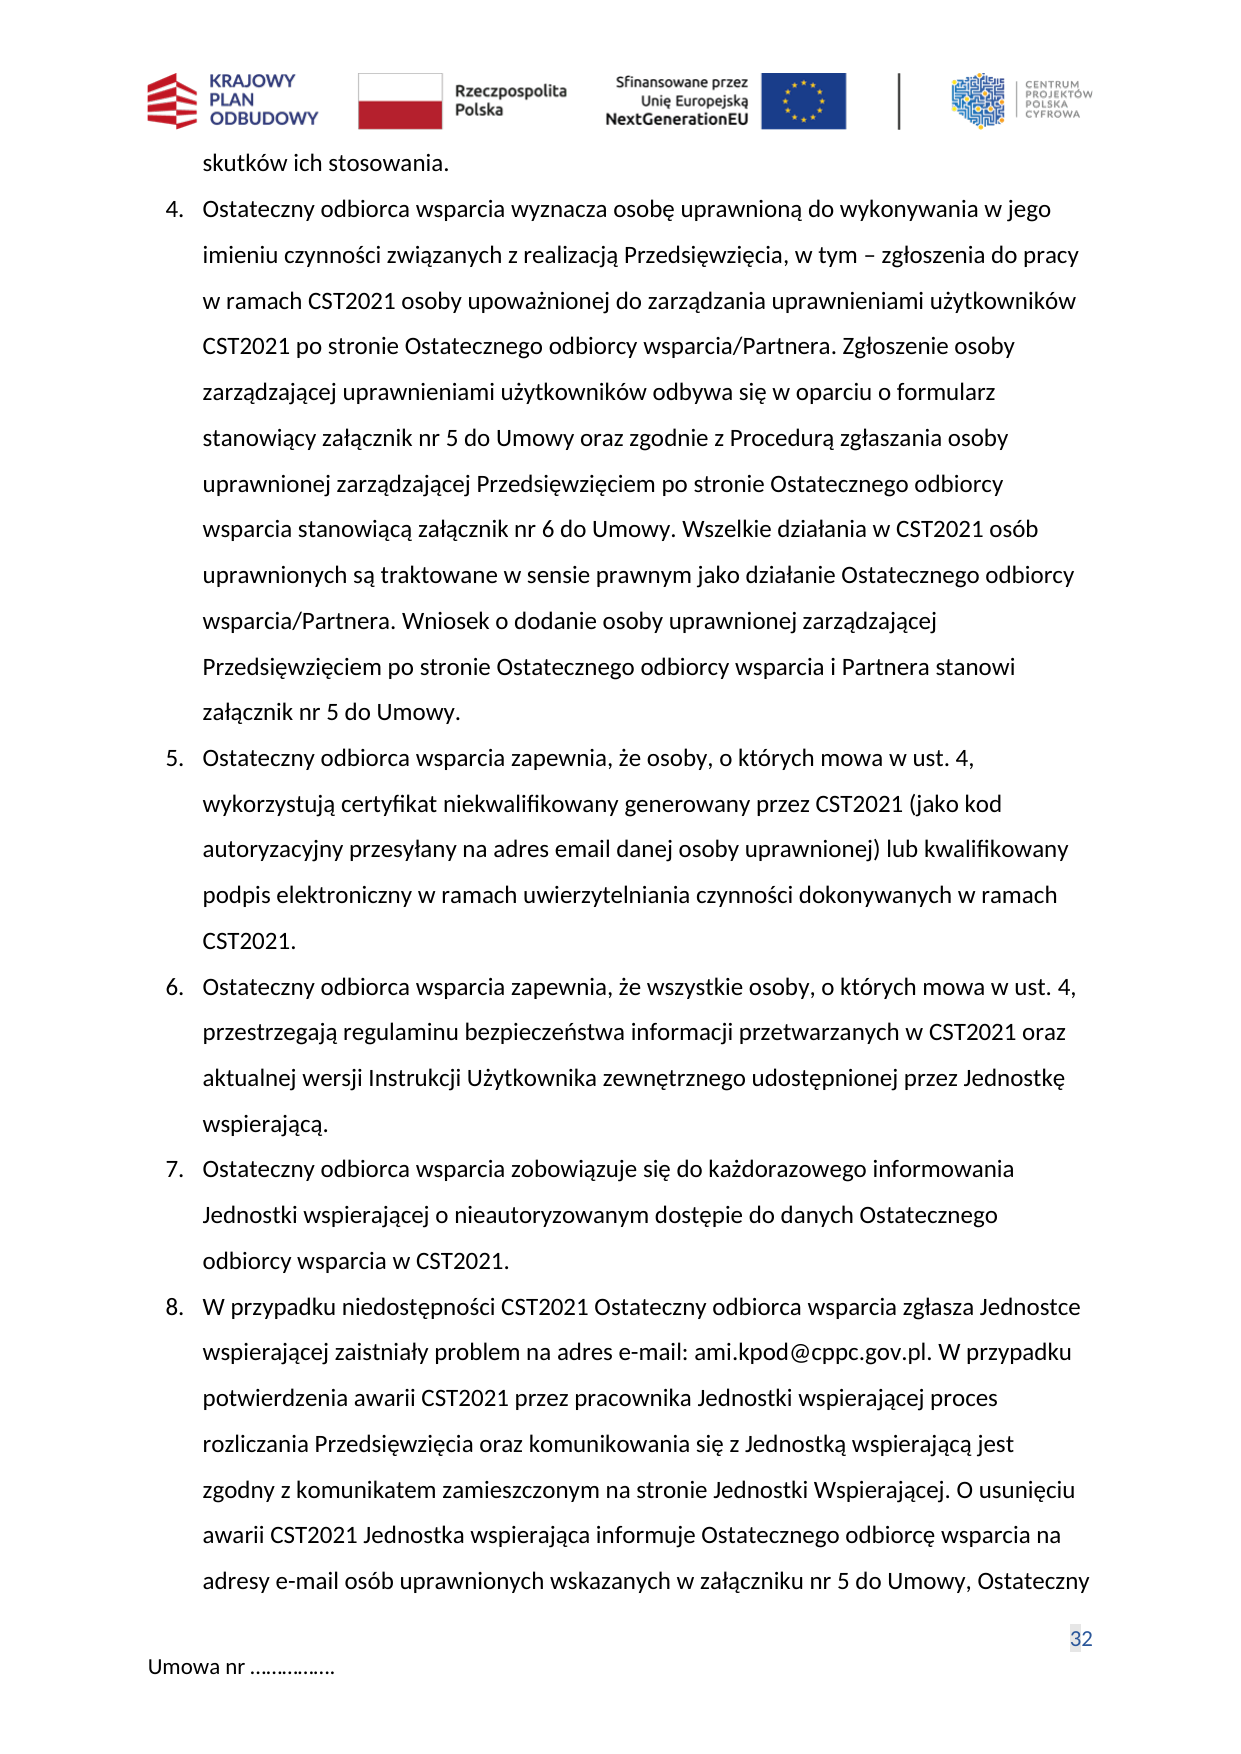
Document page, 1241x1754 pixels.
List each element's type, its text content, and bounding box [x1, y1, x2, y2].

list Ostateczny odbiorca wsparcia zapewnia, że wszystkie osoby, o których mowa w ust. 4, przestrzegają regulaminu bezpieczeństwa informacji przetwarzanych w CST2021 oraz aktualnej wersji Instrukcji Użytkownika zewnętrznego udostępnionej przez Jednostkę wspierającą. [165, 971, 1093, 1138]
list Ostateczny odbiorca wsparcia zobowiązuje się do każdorazowego informowania Jednostki wspierającej o nieautoryzowanym dostępie do danych Ostatecznego odbiorcy wsparcia w CST2021. [165, 1154, 1093, 1276]
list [165, 148, 1093, 178]
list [165, 1291, 1093, 1596]
list Ostateczny odbiorca wsparcia zapewnia, że osoby, o których mowa w ust. 4, wykorzystują certyfikat niekwalifikowany generowany przez CST2021 (jako kod autoryzacyjny przesyłany na adres email danej osoby uprawnionej) lub kwalifikowany podpis elektroniczny w ramach uwierzytelniania czynności dokonywanych w ramach CST2021. [165, 742, 1093, 956]
picture [147, 73, 1093, 130]
list Ostateczny odbiorca wsparcia wyznacza osobę uprawnioną do wykonywania w jego imieniu czynności związanych z realizacją Przedsięwzięcia, w tym – zgłoszenia do pracy w ramach CST2021 osoby upoważnionej do zarządzania uprawnieniami użytkowników CST2021 po stronie Ostatecznego odbiorcy wsparcia/Partnera. Zgłoszenie osoby zarządzającej uprawnieniami użytkowników odbywa się w oparciu o formularz stanowiący załącznik nr 5 do Umowy oraz zgodnie z Procedurą zgłaszania osoby uprawnionej zarządzającej Przedsięwzięciem po stronie Ostatecznego odbiorcy wsparcia stanowiącą załącznik nr 6 do Umowy. Wszelkie działania w CST2021 osób uprawnionych są traktowane w sensie prawnym jako działanie Ostatecznego odbiorcy wsparcia/Partnera. Wniosek o dodanie osoby uprawnionej zarządzającej Przedsięwzięciem po stronie Ostatecznego odbiorcy wsparcia i Partnera stanowi załącznik nr 5 do Umowy. [165, 193, 1093, 727]
